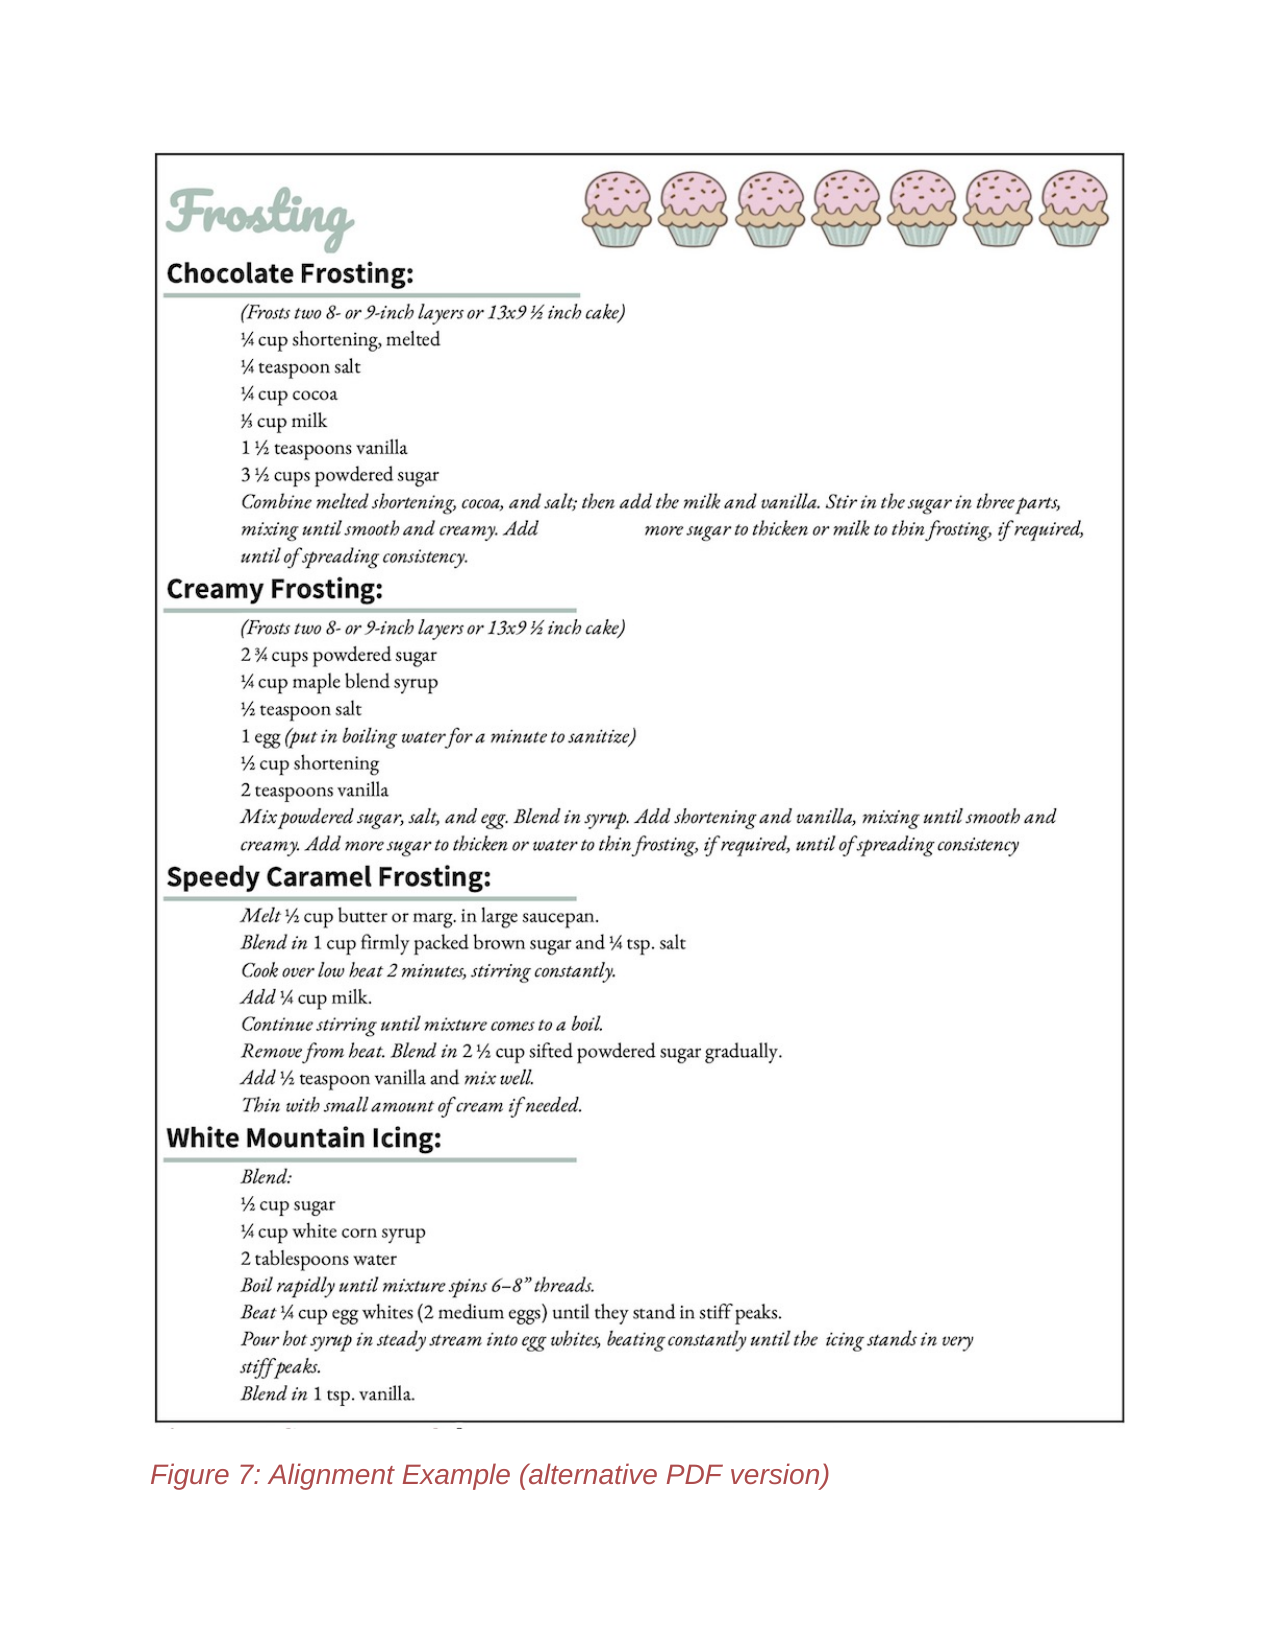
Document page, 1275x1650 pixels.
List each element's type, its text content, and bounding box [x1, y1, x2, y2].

text Figure 7: Alignment Example (alternative PDF version) [150, 1458, 1125, 1490]
picture [150, 150, 1129, 1429]
